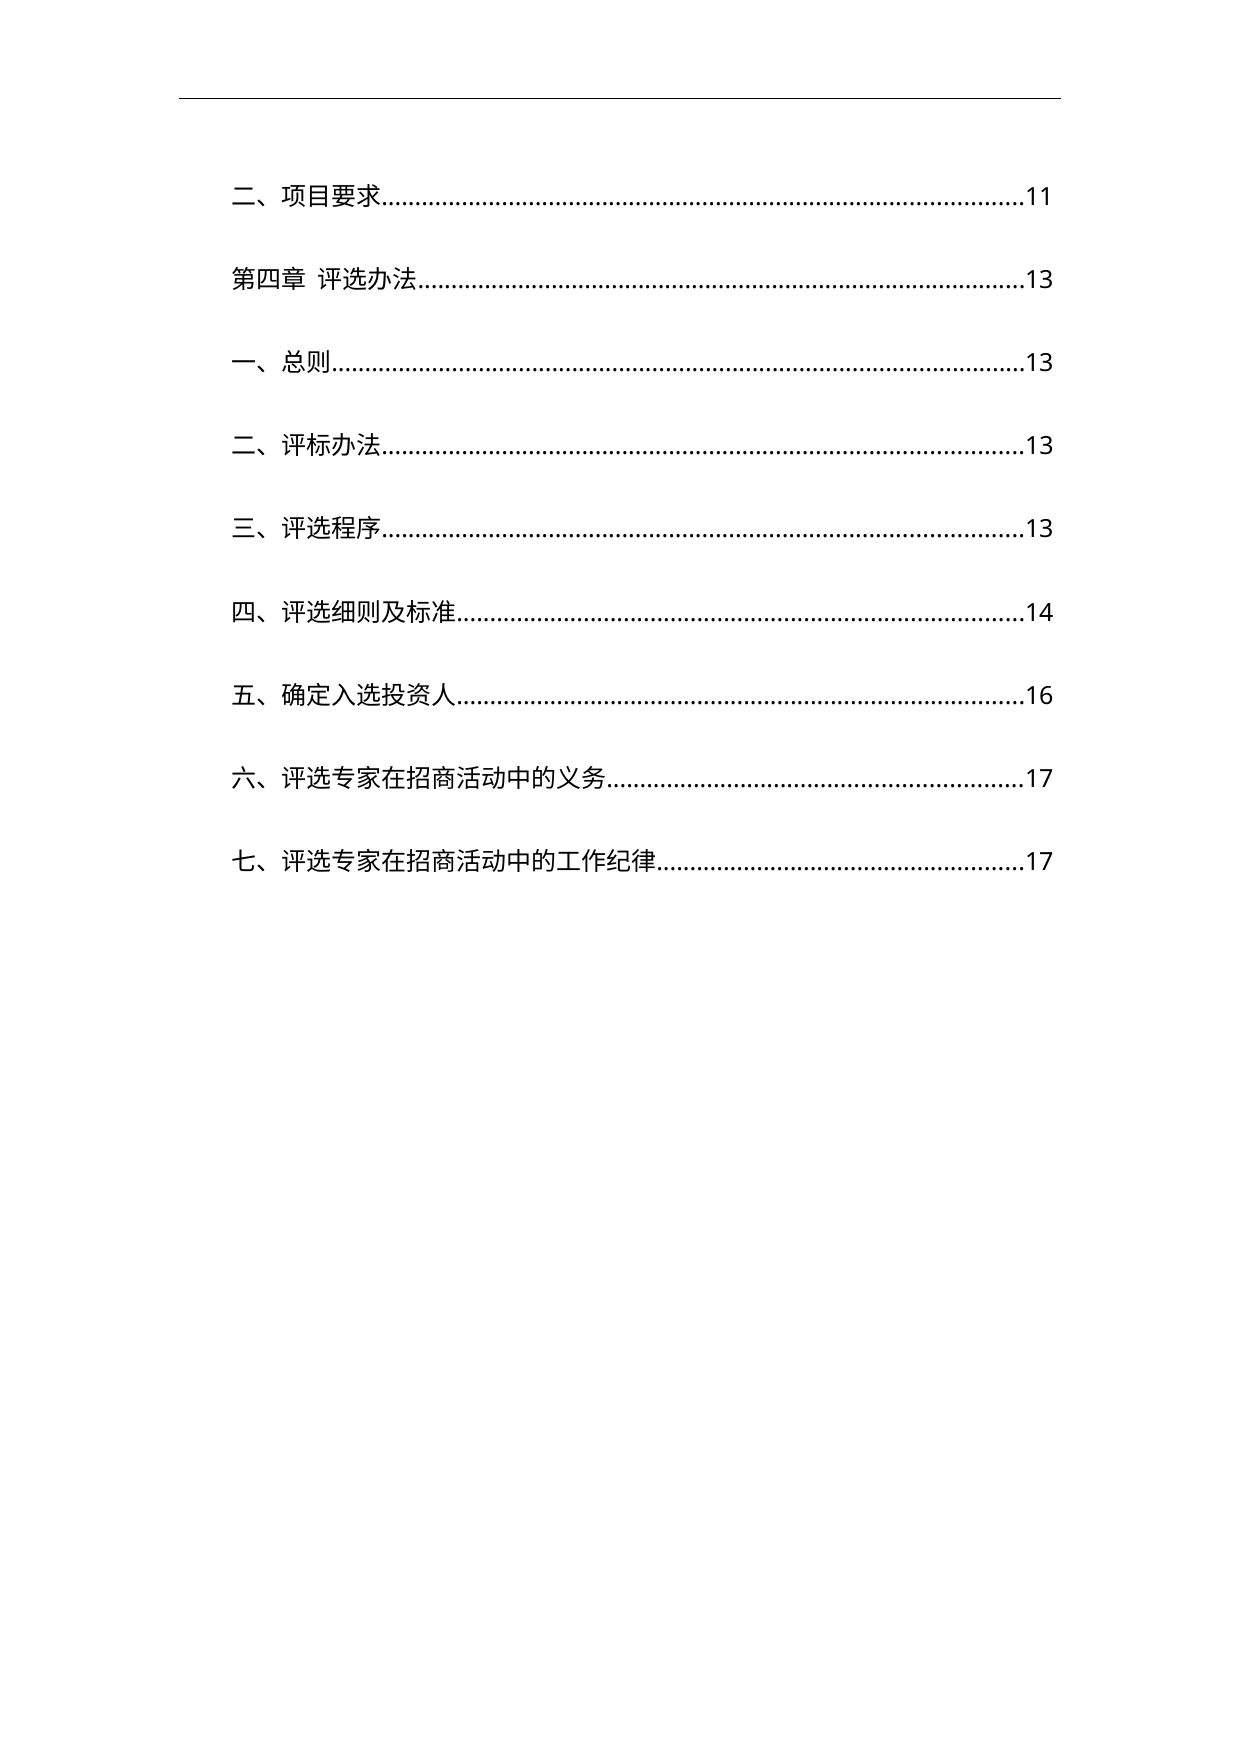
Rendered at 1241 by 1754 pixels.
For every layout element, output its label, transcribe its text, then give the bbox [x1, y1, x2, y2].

text 第四章 评选办法 13 [187, 245, 1053, 310]
text 七、评选专家在招商活动中的工作纪律 17 [231, 827, 1053, 892]
text 一、总则 13 [231, 328, 1053, 393]
text 二、评标办法 13 [231, 411, 1053, 476]
text 四、评选细则及标准 14 [231, 578, 1053, 643]
text 三、评选程序 13 [231, 494, 1053, 559]
text 六、评选专家在招商活动中的义务 17 [231, 744, 1053, 809]
text 二、项目要求 11 [231, 162, 1053, 227]
text 五、确定入选投资人 16 [231, 661, 1053, 726]
